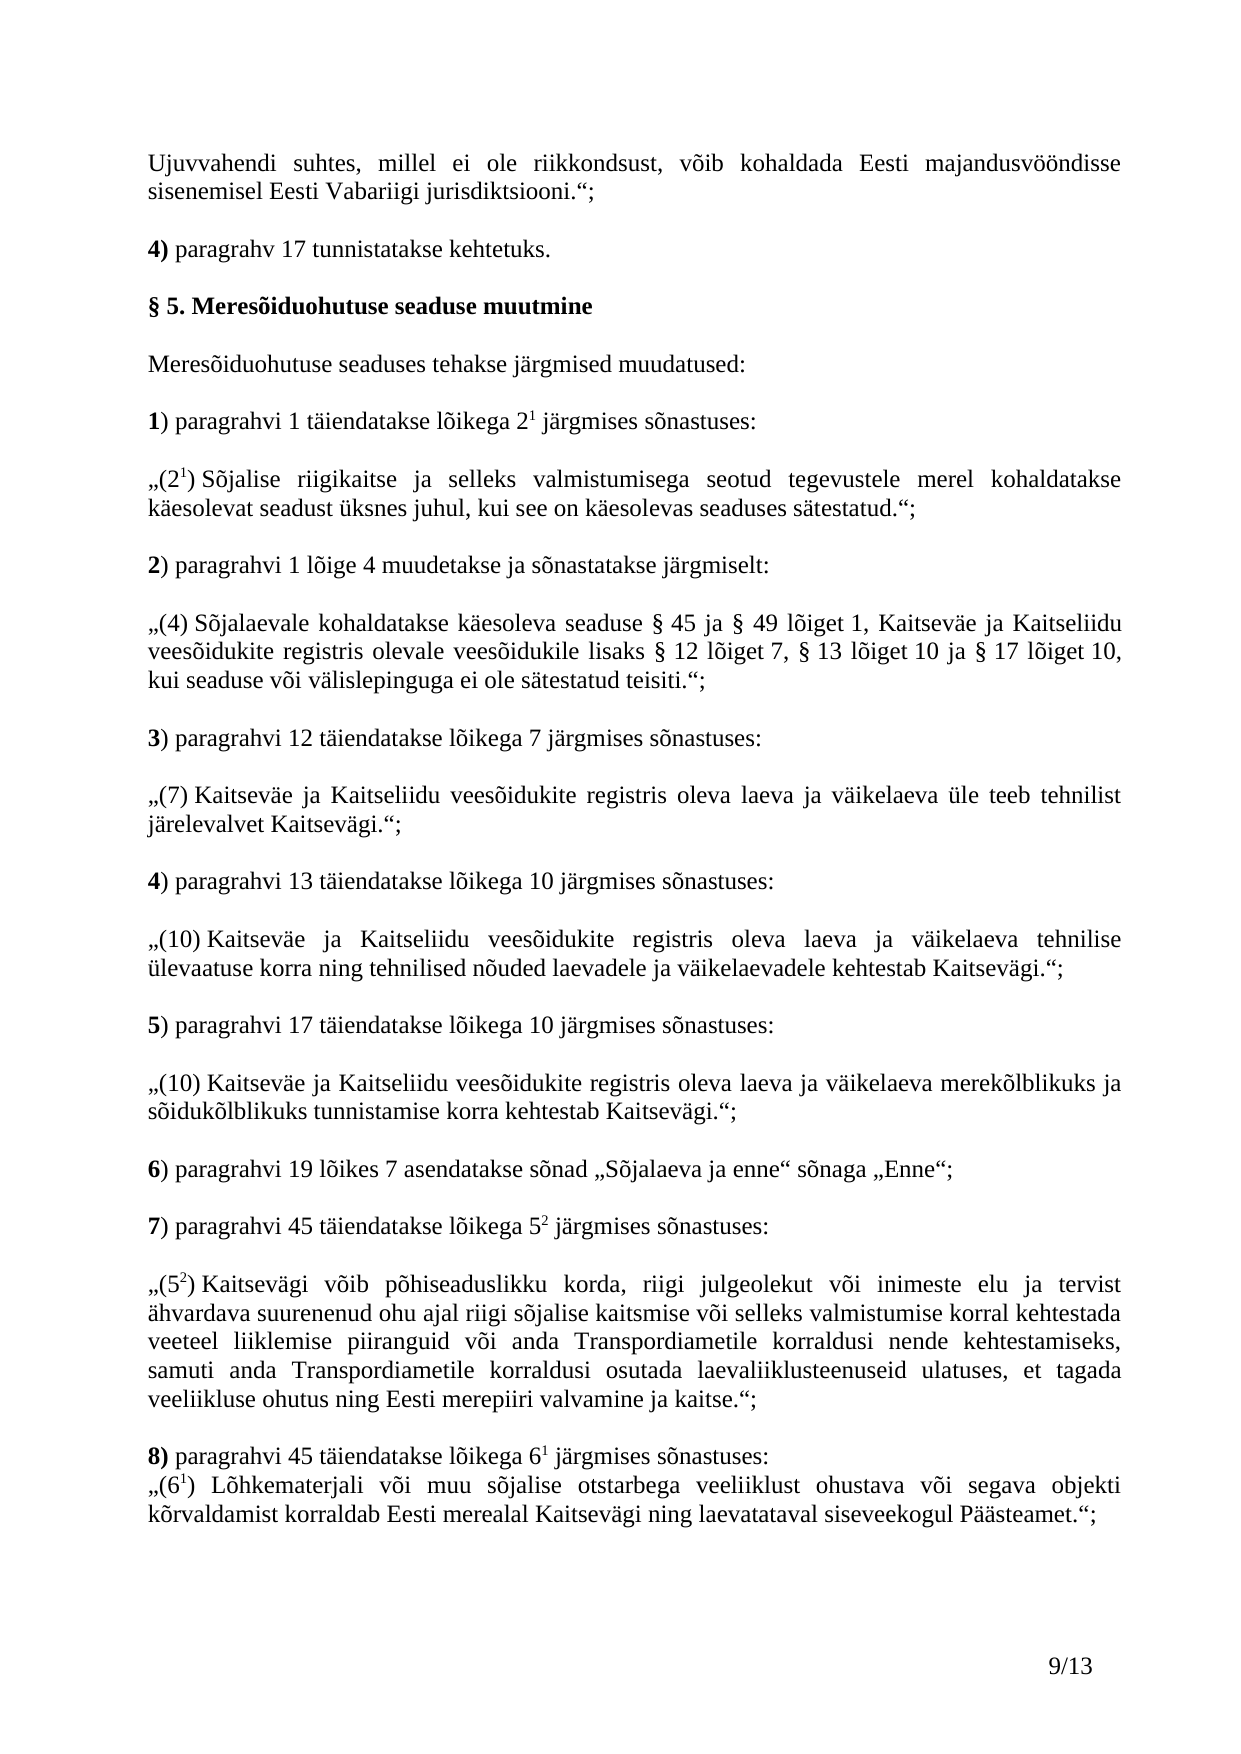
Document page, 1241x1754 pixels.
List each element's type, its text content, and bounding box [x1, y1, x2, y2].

text „(61) Lõhkematerjali või muu sõjalise otstarbega veeliiklust ohustava või segava objekti kõrvaldamist korraldab Eesti merealal Kaitsevägi ning laevatataval siseveekogul Päästeamet.“; [148, 1470, 1122, 1528]
text 4) paragrahvi 13 täiendatakse lõikega 10 järgmises sõnastuses: [148, 866, 1122, 895]
text Ujuvvahendi suhtes, millel ei ole riikkondsust, võib kohaldada Eesti majandusvööndisse sisenemisel Eesti Vabariigi jurisdiktsiooni.“; [148, 148, 1122, 205]
text 5) paragrahvi 17 täiendatakse lõikega 10 järgmises sõnastuses: [148, 1010, 1122, 1039]
text § 5. Meresõiduohutuse seaduse muutmine [148, 291, 1122, 320]
text 2) paragrahvi 1 lõige 4 muudetakse ja sõnastatakse järgmiselt: [148, 550, 1122, 579]
text „(52) Kaitsevägi võib põhiseaduslikku korda, riigi julgeolekut või inimeste elu ja tervist ähvardava suurenenud ohu ajal riigi sõjalise kaitsmise või selleks valmistumise korral kehtestada veeteel liiklemise piiranguid või anda Transpordiametile korraldusi nende kehtestamiseks, samuti anda Transpordiametile korraldusi osutada laevaliiklusteenuseid ulatuses, et tagada veeliikluse ohutus ning Eesti merepiiri valvamine ja kaitse.“; [148, 1269, 1122, 1413]
text 4) paragrahv 17 tunnistatakse kehtetuks. [148, 234, 1122, 263]
text „(4) Sõjalaevale kohaldatakse käesoleva seaduse § 45 ja § 49 lõiget 1, Kaitseväe ja Kaitseliidu veesõidukite registris olevale veesõidukile lisaks § 12 lõiget 7, § 13 lõiget 10 ja § 17 lõiget 10, kui seaduse või välislepinguga ei ole sätestatud teisiti.“; [148, 608, 1122, 694]
text 8) paragrahvi 45 täiendatakse lõikega 61 järgmises sõnastuses: [148, 1441, 1122, 1470]
text „(10) Kaitseväe ja Kaitseliidu veesõidukite registris oleva laeva ja väikelaeva tehnilise ülevaatuse korra ning tehnilised nõuded laevadele ja väikelaevadele kehtestab Kaitsevägi.“; [148, 924, 1122, 981]
text 1) paragrahvi 1 täiendatakse lõikega 21 järgmises sõnastuses: [148, 406, 1122, 435]
text 3) paragrahvi 12 täiendatakse lõikega 7 järgmises sõnastuses: [148, 723, 1122, 751]
text 7) paragrahvi 45 täiendatakse lõikega 52 järgmises sõnastuses: [148, 1211, 1122, 1240]
text 6) paragrahvi 19 lõikes 7 asendatakse sõnad „Sõjalaeva ja enne“ sõnaga „Enne“; [148, 1154, 1122, 1183]
text „(21) Sõjalise riigikaitse ja selleks valmistumisega seotud tegevustele merel kohaldatakse käesolevat seadust üksnes juhul, kui see on käesolevas seaduses sätestatud.“; [148, 464, 1122, 521]
text Meresõiduohutuse seaduses tehakse järgmised muudatused: [148, 349, 1122, 378]
text „(7) Kaitseväe ja Kaitseliidu veesõidukite registris oleva laeva ja väikelaeva üle teeb tehnilist järelevalvet Kaitsevägi.“; [148, 780, 1122, 838]
text „(10) Kaitseväe ja Kaitseliidu veesõidukite registris oleva laeva ja väikelaeva merekõlblikuks ja sõidukõlblikuks tunnistamise korra kehtestab Kaitsevägi.“; [148, 1068, 1122, 1125]
